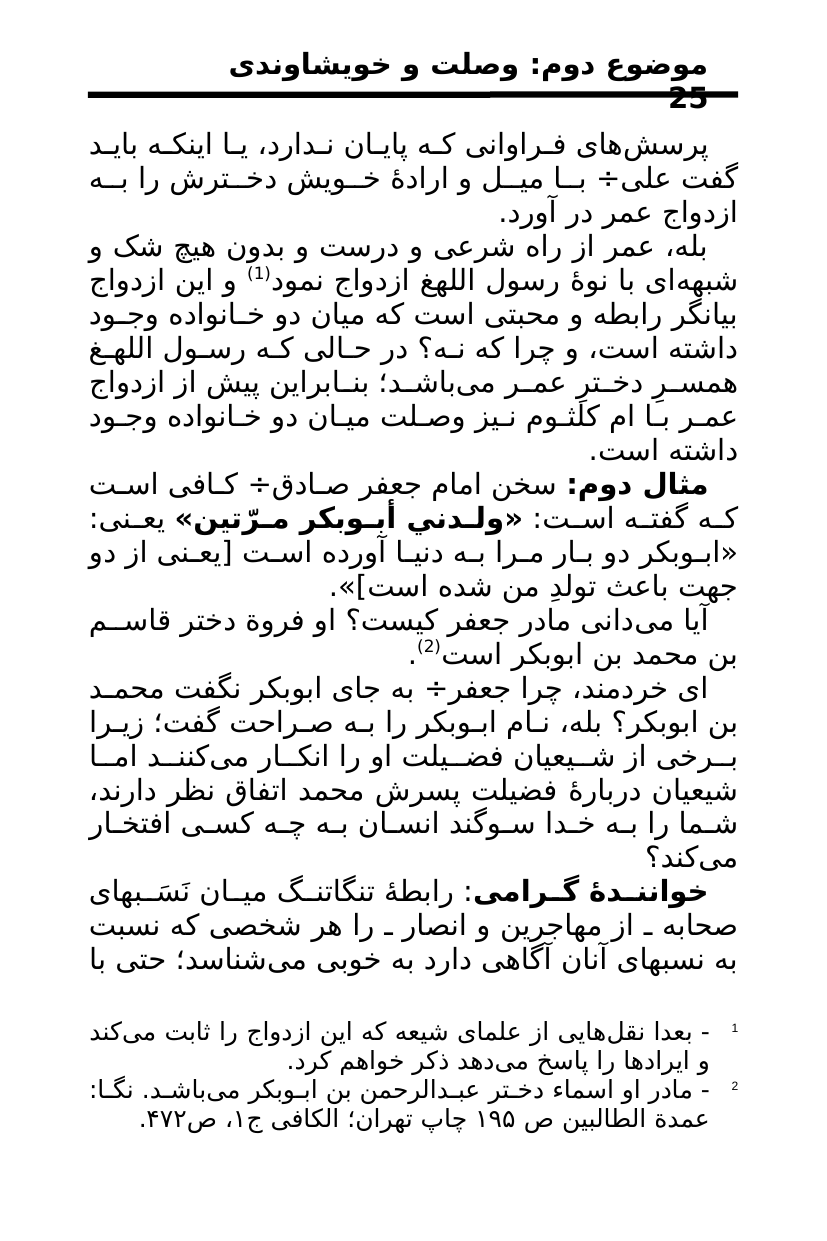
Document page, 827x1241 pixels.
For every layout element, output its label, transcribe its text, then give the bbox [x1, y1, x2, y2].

text آیا می‌دانی مادر جعفر کیست؟ او فروة دختر قاسم بن محمد بن ابوبکر است(). [89, 603, 738, 671]
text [89, 875, 738, 977]
text ای خردمند، چرا جعفر÷ به جای ابوبکر نگفت محمد بن ابوبکر؟ بله،‌ نام ابوبکر را به صراحت گفت؛ زیرا برخی از شیعیان فضیلت او را انکار می‌کنند اما شیعیان دربارۀ فضیلت پسرش محمد اتفاق نظر دارند، شما را به خدا سوگند انسان به چه کسی افتخار می‌کند؟ [89, 671, 738, 875]
text مثال دوم: سخن امام جعفر صادق÷ کافی است که گفته است: «ولدني أبوبكر مرّتين» یعنی: «ابوبکر دو بار مرا به دنیا آورده است [یعنی از دو جهت باعث تولدِ من شده است]». [89, 467, 738, 603]
text بله، عمر از راه شرعی و درست و بدون هیچ شک و شبهه‌ای با نوهٔ رسول اللهغ ازدواج نمود() و این ازدواج بیانگر رابطه و محبتی است که میان دو خانواده وجود داشته است، و چرا که نه؟ در حالی که رسول اللهغ همسرِ دخترِ عمر می‌باشد؛ بنابراین پیش از ازدواج عمر با ام کلثوم نیز وصلت میان دو خانواده وجود داشته است. [89, 229, 738, 467]
text پرسش‌های فراوانی که پایان ندارد، یا اینکه باید گفت علی÷ با میل و ارادهٔ خویش دخترش را به ازدواج عمر در آورد. [89, 128, 738, 229]
